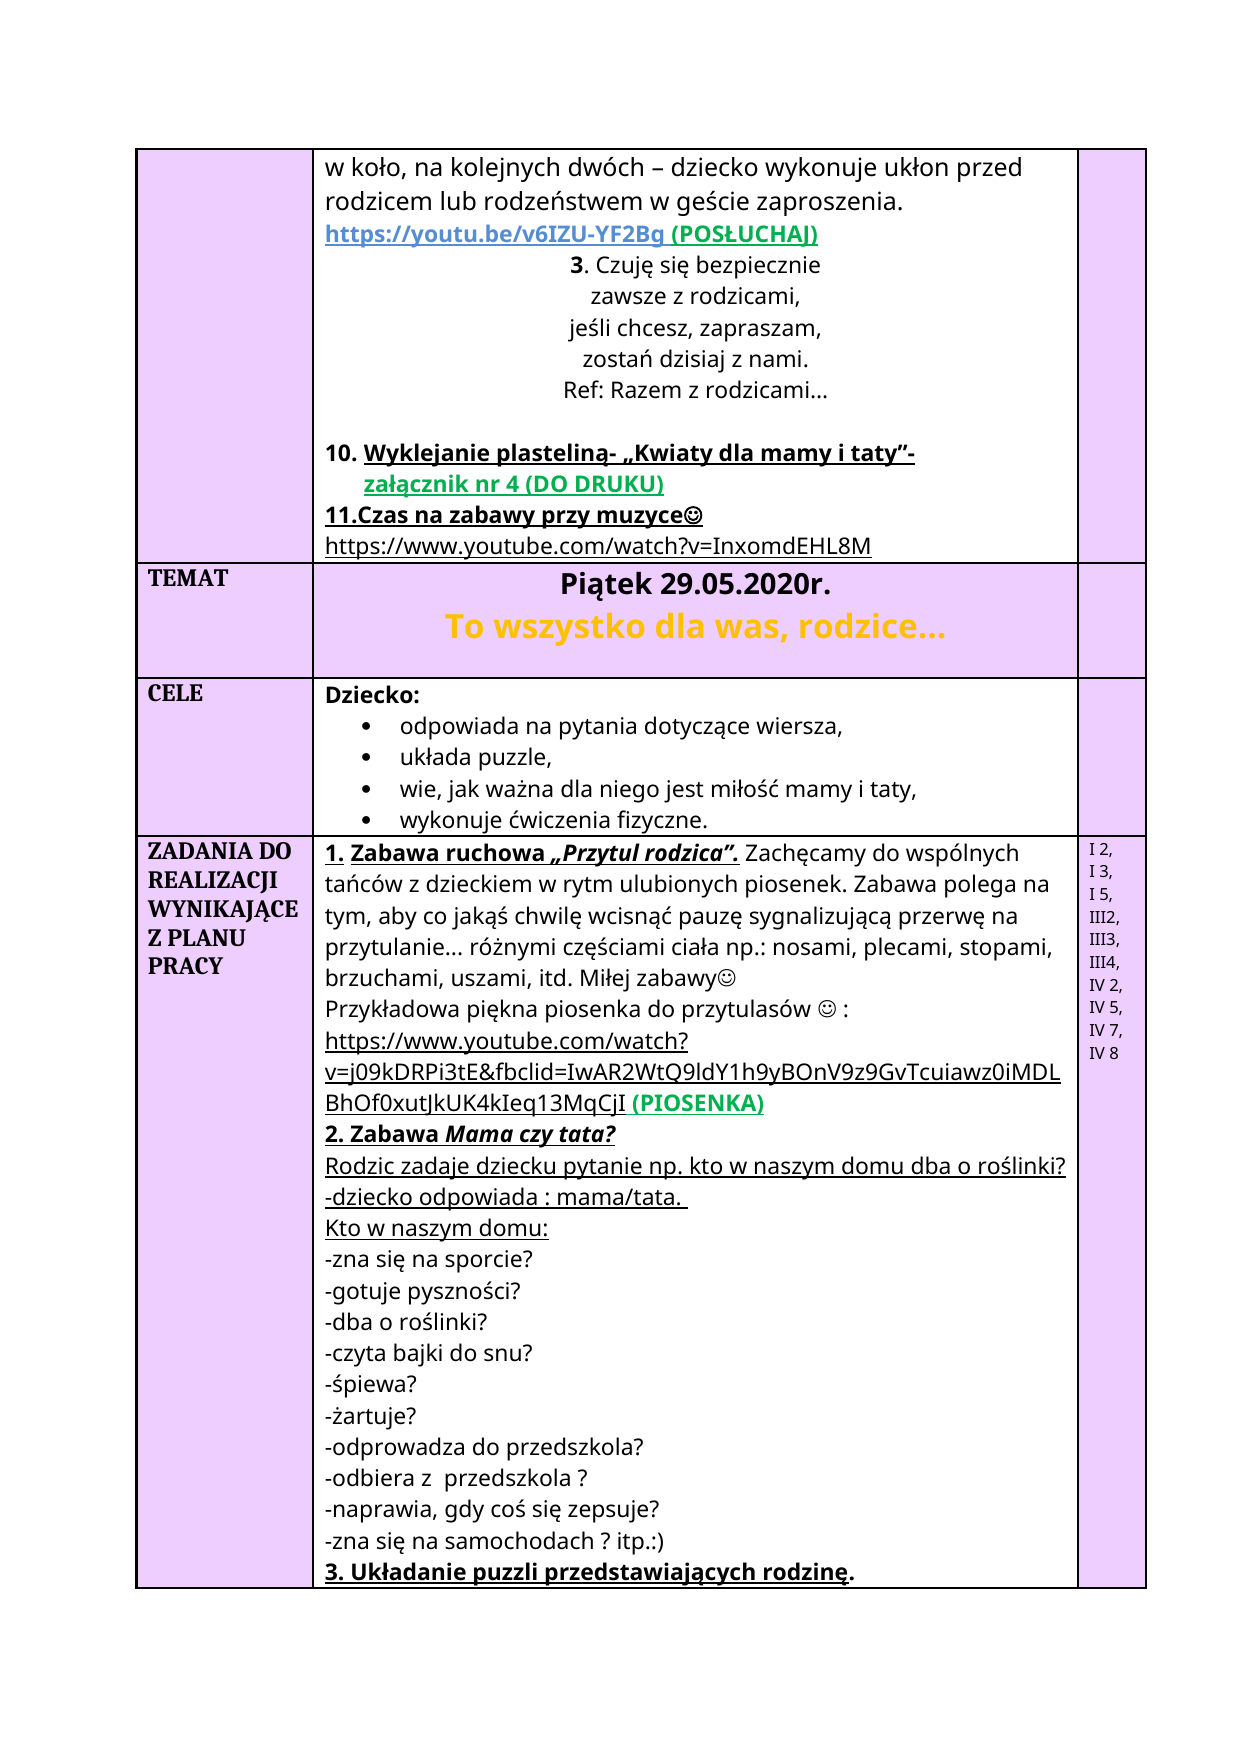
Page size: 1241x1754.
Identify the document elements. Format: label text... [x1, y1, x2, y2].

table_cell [314, 837, 1077, 1587]
table_cell Piątek 29.05.2020r. To wszystko dla was, rodzice... [314, 564, 1077, 677]
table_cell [138, 837, 312, 1587]
table_cell [1079, 679, 1145, 835]
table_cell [1079, 150, 1145, 562]
table_cell [1079, 564, 1145, 677]
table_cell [314, 150, 1077, 562]
table_cell CELE [138, 679, 312, 835]
table_cell Dziecko: odpowiada na pytania dotyczące wiersza, układa puzzle, wie, jak ważna dla niego jest miłość mamy i taty, wykonuje ćwiczenia fizyczne. [314, 679, 1077, 835]
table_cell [1079, 837, 1145, 1587]
table_cell TEMAT [138, 564, 312, 677]
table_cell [138, 150, 312, 562]
